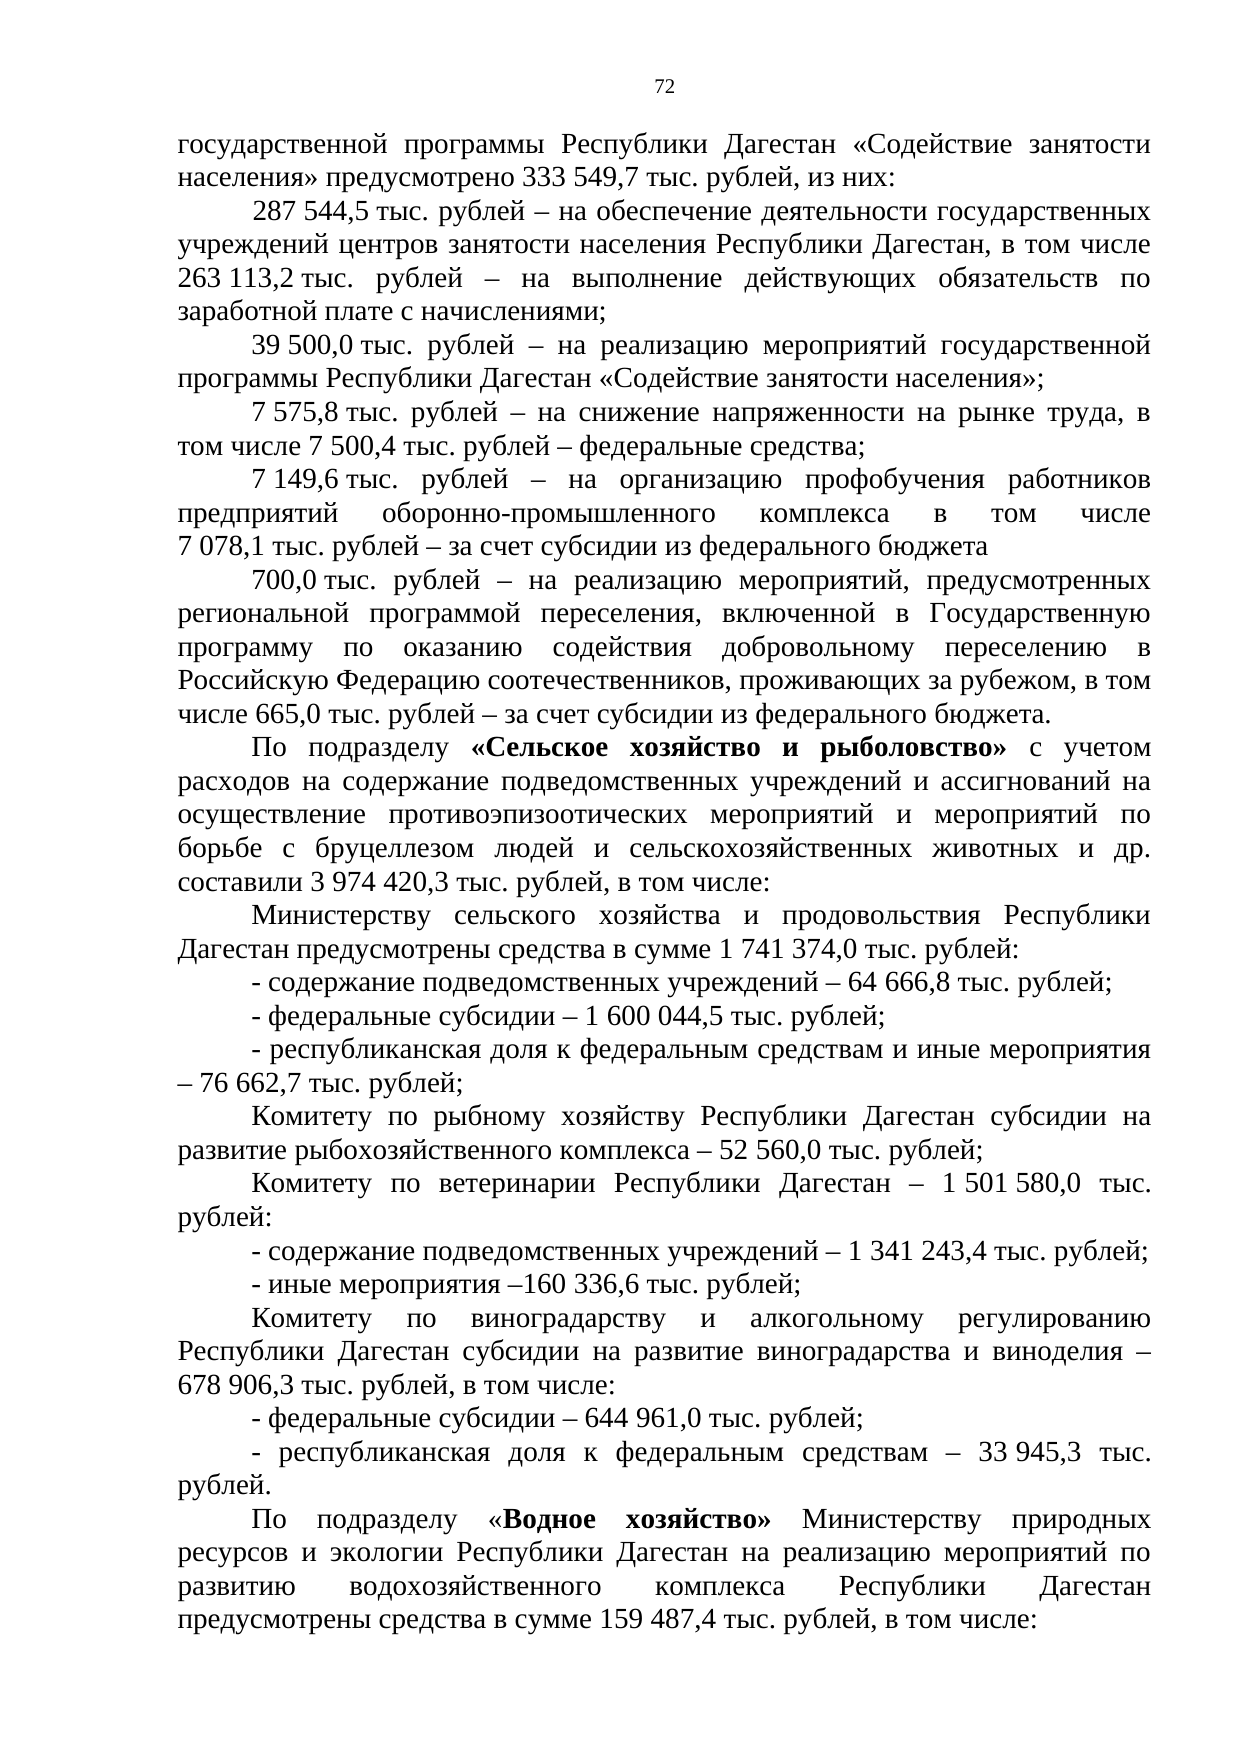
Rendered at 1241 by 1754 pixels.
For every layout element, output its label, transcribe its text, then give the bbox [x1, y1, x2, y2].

text - содержание подведомственных учреждений – 64 666,8 тыс. рублей; [177, 964, 1152, 998]
text 7 149,6 тыс. рублей – на организацию профобучения работников предприятий оборонно-промышленного комплекса в том числе 7 078,1 тыс. рублей – за счет субсидии из федерального бюджета [177, 461, 1152, 562]
text Комитету по ветеринарии Республики Дагестан – 1 501 580,0 тыс. рублей: [177, 1166, 1152, 1233]
text 287 544,5 тыс. рублей – на обеспечение деятельности государственных учреждений центров занятости населения Республики Дагестан, в том числе 263 113,2 тыс. рублей – на выполнение действующих обязательств по заработной плате с начислениями; [177, 193, 1152, 327]
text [177, 126, 1152, 193]
text 700,0 тыс. рублей – на реализацию мероприятий, предусмотренных региональной программой переселения, включенной в Государственную программу по оказанию содействия добровольному переселению в Российскую Федерацию соотечественников, проживающих за рубежом, в том числе 665,0 тыс. рублей – за счет субсидии из федерального бюджета. [177, 562, 1152, 729]
text По подразделу «Сельское хозяйство и рыболовство» с учетом расходов на содержание подведомственных учреждений и ассигнований на осуществление противоэпизоотических мероприятий и мероприятий по борьбе с бруцеллезом людей и сельскохозяйственных животных и др. составили 3 974 420,3 тыс. рублей, в том числе: [177, 729, 1152, 897]
text - республиканская доля к федеральным средствам – 33 945,3 тыс. рублей. [177, 1434, 1152, 1501]
text Комитету по виноградарству и алкогольному регулированию Республики Дагестан субсидии на развитие виноградарства и виноделия – 678 906,3 тыс. рублей, в том числе: [177, 1300, 1152, 1400]
text - республиканская доля к федеральным средствам и иные мероприятия – 76 662,7 тыс. рублей; [177, 1031, 1152, 1098]
text - федеральные субсидии – 1 600 044,5 тыс. рублей; [177, 998, 1152, 1031]
text По подразделу «Водное хозяйство» Министерству природных ресурсов и экологии Республики Дагестан на реализацию мероприятий по развитию водохозяйственного комплекса Республики Дагестан предусмотрены средства в сумме 159 487,4 тыс. рублей, в том числе: [177, 1501, 1152, 1635]
text - федеральные субсидии – 644 961,0 тыс. рублей; [177, 1400, 1152, 1434]
text Комитету по рыбному хозяйству Республики Дагестан субсидии на развитие рыбохозяйственного комплекса – 52 560,0 тыс. рублей; [177, 1098, 1152, 1166]
text Министерству сельского хозяйства и продовольствия Республики Дагестан предусмотрены средства в сумме 1 741 374,0 тыс. рублей: [177, 897, 1152, 964]
text 39 500,0 тыс. рублей – на реализацию мероприятий государственной программы Республики Дагестан «Содействие занятости населения»; [177, 327, 1152, 394]
text - содержание подведомственных учреждений – 1 341 243,4 тыс. рублей; [177, 1233, 1152, 1266]
text - иные мероприятия –160 336,6 тыс. рублей; [177, 1266, 1152, 1300]
text 7 575,8 тыс. рублей – на снижение напряженности на рынке труда, в том числе 7 500,4 тыс. рублей – федеральные средства; [177, 394, 1152, 461]
